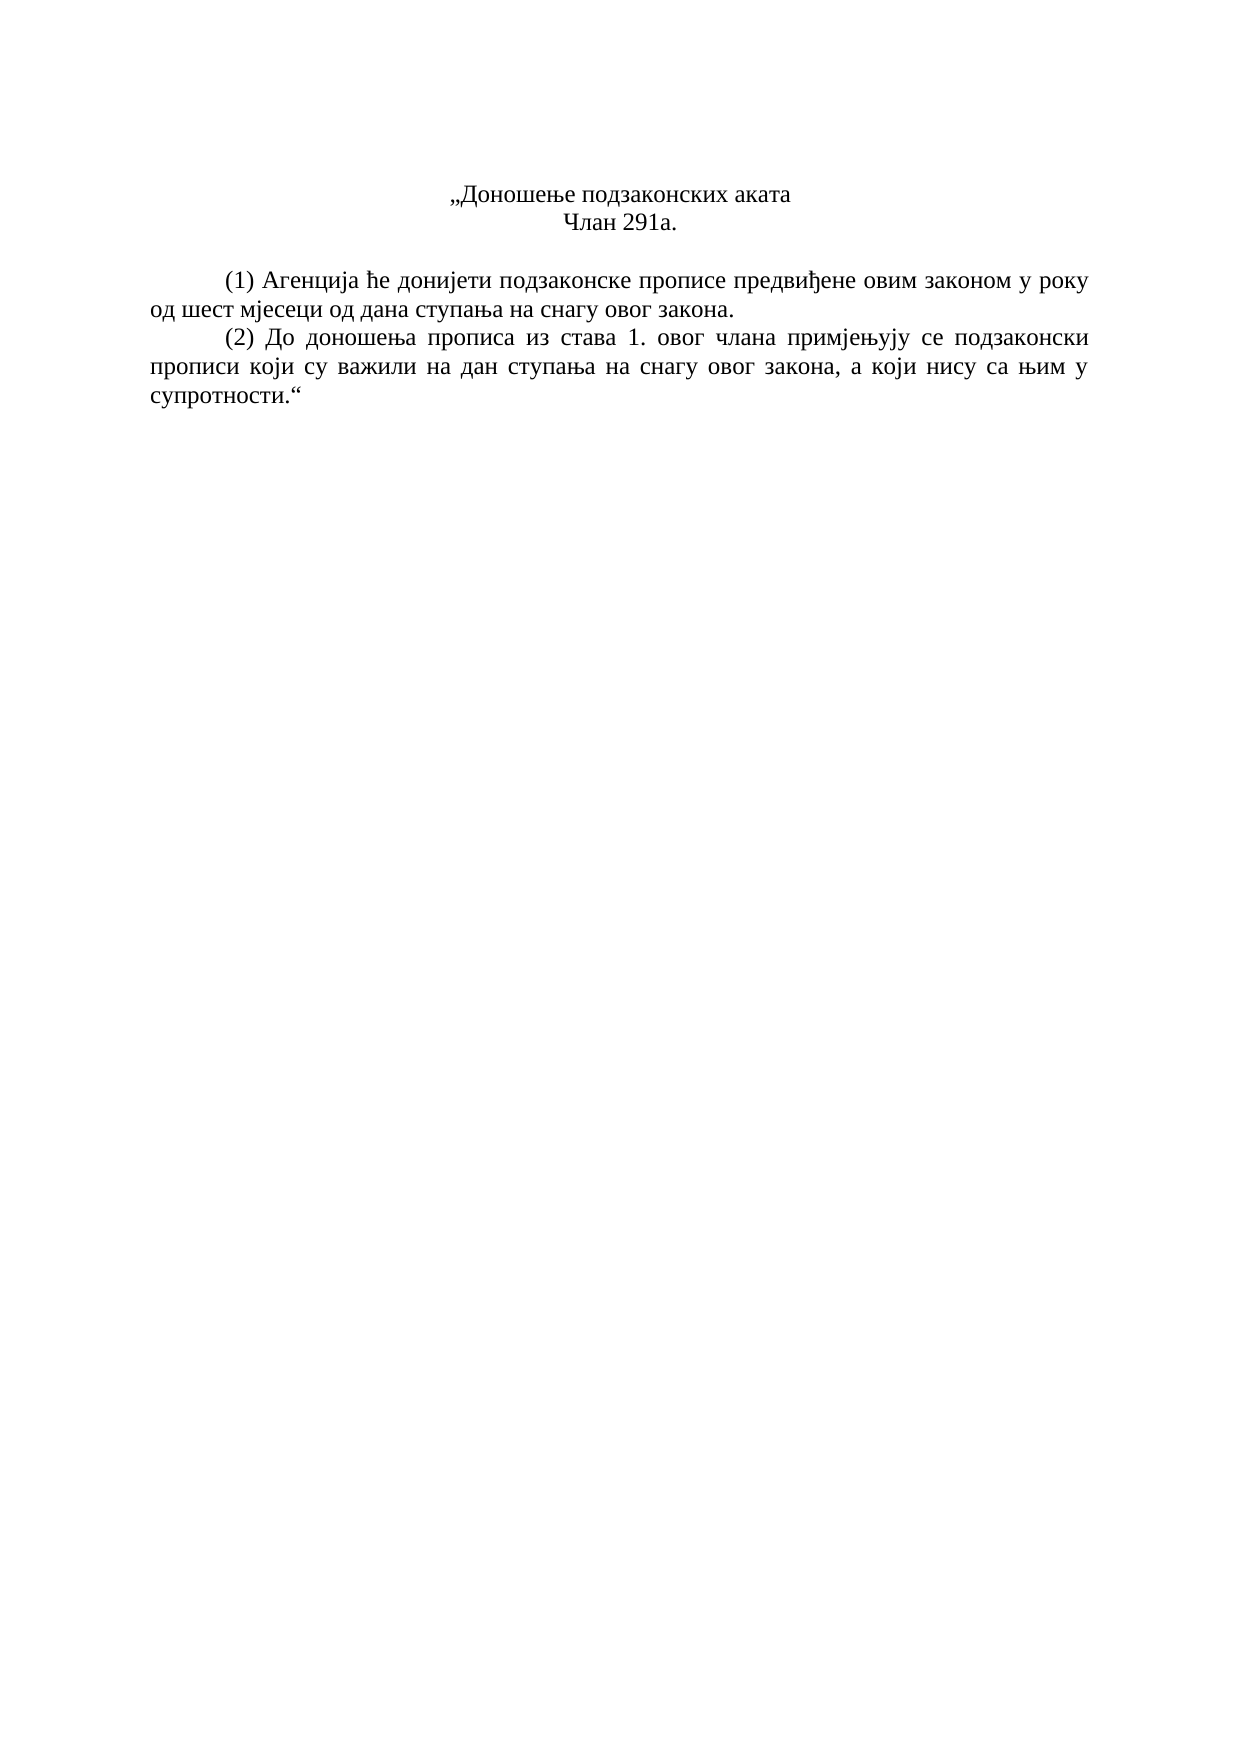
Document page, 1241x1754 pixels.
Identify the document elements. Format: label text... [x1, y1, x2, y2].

text (2) До доношења прописа из става 1. овог члана примјењују се подзаконски прописи који су важили на дан ступања на снагу овог закона, а који нису са њим у супротности.“ [150, 322, 1090, 409]
text (1) Агенција ће донијети подзаконске прописе предвиђене овим законом у року од шест мјесеци од дана ступања на снагу овог закона. [150, 265, 1090, 322]
text Члан 291а. [150, 207, 1090, 236]
text „Доношење подзаконских аката [150, 179, 1090, 207]
